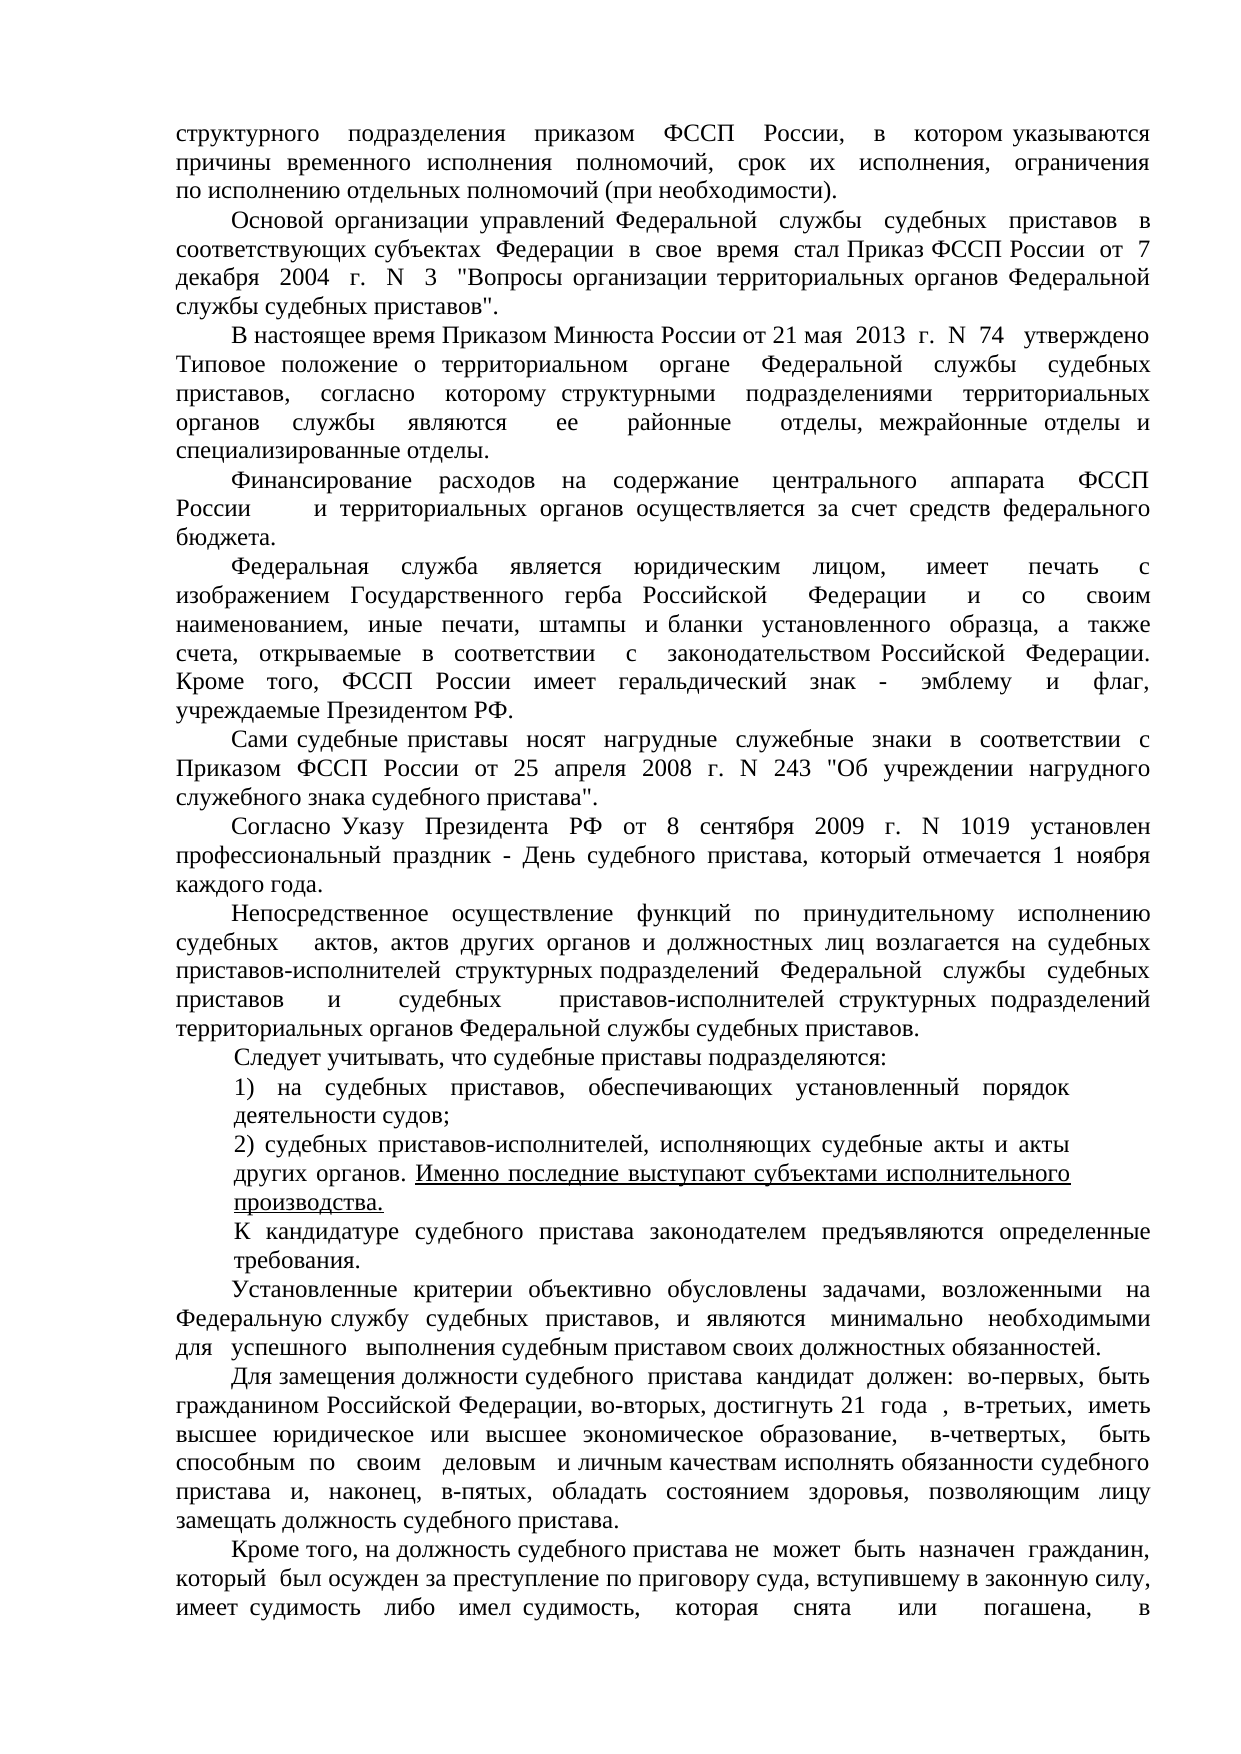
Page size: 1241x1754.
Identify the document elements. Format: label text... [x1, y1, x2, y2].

text Основой организации управлений Федеральной службы судебных приставов в соответствующих субъектах Федерации в свое время стал Приказ ФССП России от 7 декабря 2004 г. N 3 "Вопросы организации территориальных органов Федеральной службы судебных приставов". [176, 205, 1152, 320]
text Следует учитывать, что судебные приставы подразделяются: [233, 1042, 1152, 1071]
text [176, 1534, 1152, 1620]
text 1) на судебных приставов, обеспечивающих установленный порядок деятельности судов; [233, 1072, 1071, 1129]
text К кандидатуре судебного пристава законодателем предъявляются определенные требования. [233, 1216, 1152, 1274]
text Федеральная служба является юридическим лицом, имеет печать с изображением Государственного герба Российской Федерации и со своим наименованием, иные печати, штампы и бланки установленного образца, а также счета, открываемые в соответствии с законодательством Российской Федерации. Кроме того, ФССП России имеет геральдический знак - эмблему и флаг, учреждаемые Президентом РФ. [176, 551, 1152, 724]
text Непосредственное осуществление функций по принудительному исполнению судебных актов, актов других органов и должностных лиц возлагается на судебных приставов-исполнителей структурных подразделений Федеральной службы судебных приставов и судебных приставов-исполнителей структурных подразделений территориальных органов Федеральной службы судебных приставов. [176, 898, 1152, 1042]
text Финансирование расходов на содержание центрального аппарата ФССП России и территориальных органов осуществляется за счет средств федерального бюджета. [176, 465, 1152, 551]
text В настоящее время Приказом Минюста России от 21 мая 2013 г. N 74 утверждено Типовое положение о территориальном органе Федеральной службы судебных приставов, согласно которому структурными подразделениями территориальных органов службы являются ее районные отделы, межрайонные отделы и специализированные отделы. [176, 320, 1152, 464]
text Согласно Указу Президента РФ от 8 сентября 2009 г. N 1019 установлен профессиональный праздник - День судебного пристава, который отмечается 1 ноября каждого года. [176, 811, 1152, 897]
text Для замещения должности судебного пристава кандидат должен: во-первых, быть гражданином Российской Федерации, во-вторых, достигнуть 21 года , в-третьих, иметь высшее юридическое или высшее экономическое образование, в-четвертых, быть способным по своим деловым и личным качествам исполнять обязанности судебного пристава и, наконец, в-пятых, обладать состоянием здоровья, позволяющим лицу замещать должность судебного пристава. [176, 1361, 1152, 1534]
text Установленные критерии объективно обусловлены задачами, возложенными на Федеральную службу судебных приставов, и являются минимально необходимыми для успешного выполнения судебным приставом своих должностных обязанностей. [176, 1274, 1152, 1361]
text Сами судебные приставы носят нагрудные служебные знаки в соответствии с Приказом ФССП России от 25 апреля 2008 г. N 243 "Об учреждении нагрудного служебного знака судебного пристава". [176, 724, 1152, 811]
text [176, 118, 1152, 204]
text 2) судебных приставов-исполнителей, исполняющих судебные акты и акты других органов. Именно последние выступают субъектами исполнительного производства. [233, 1129, 1071, 1216]
